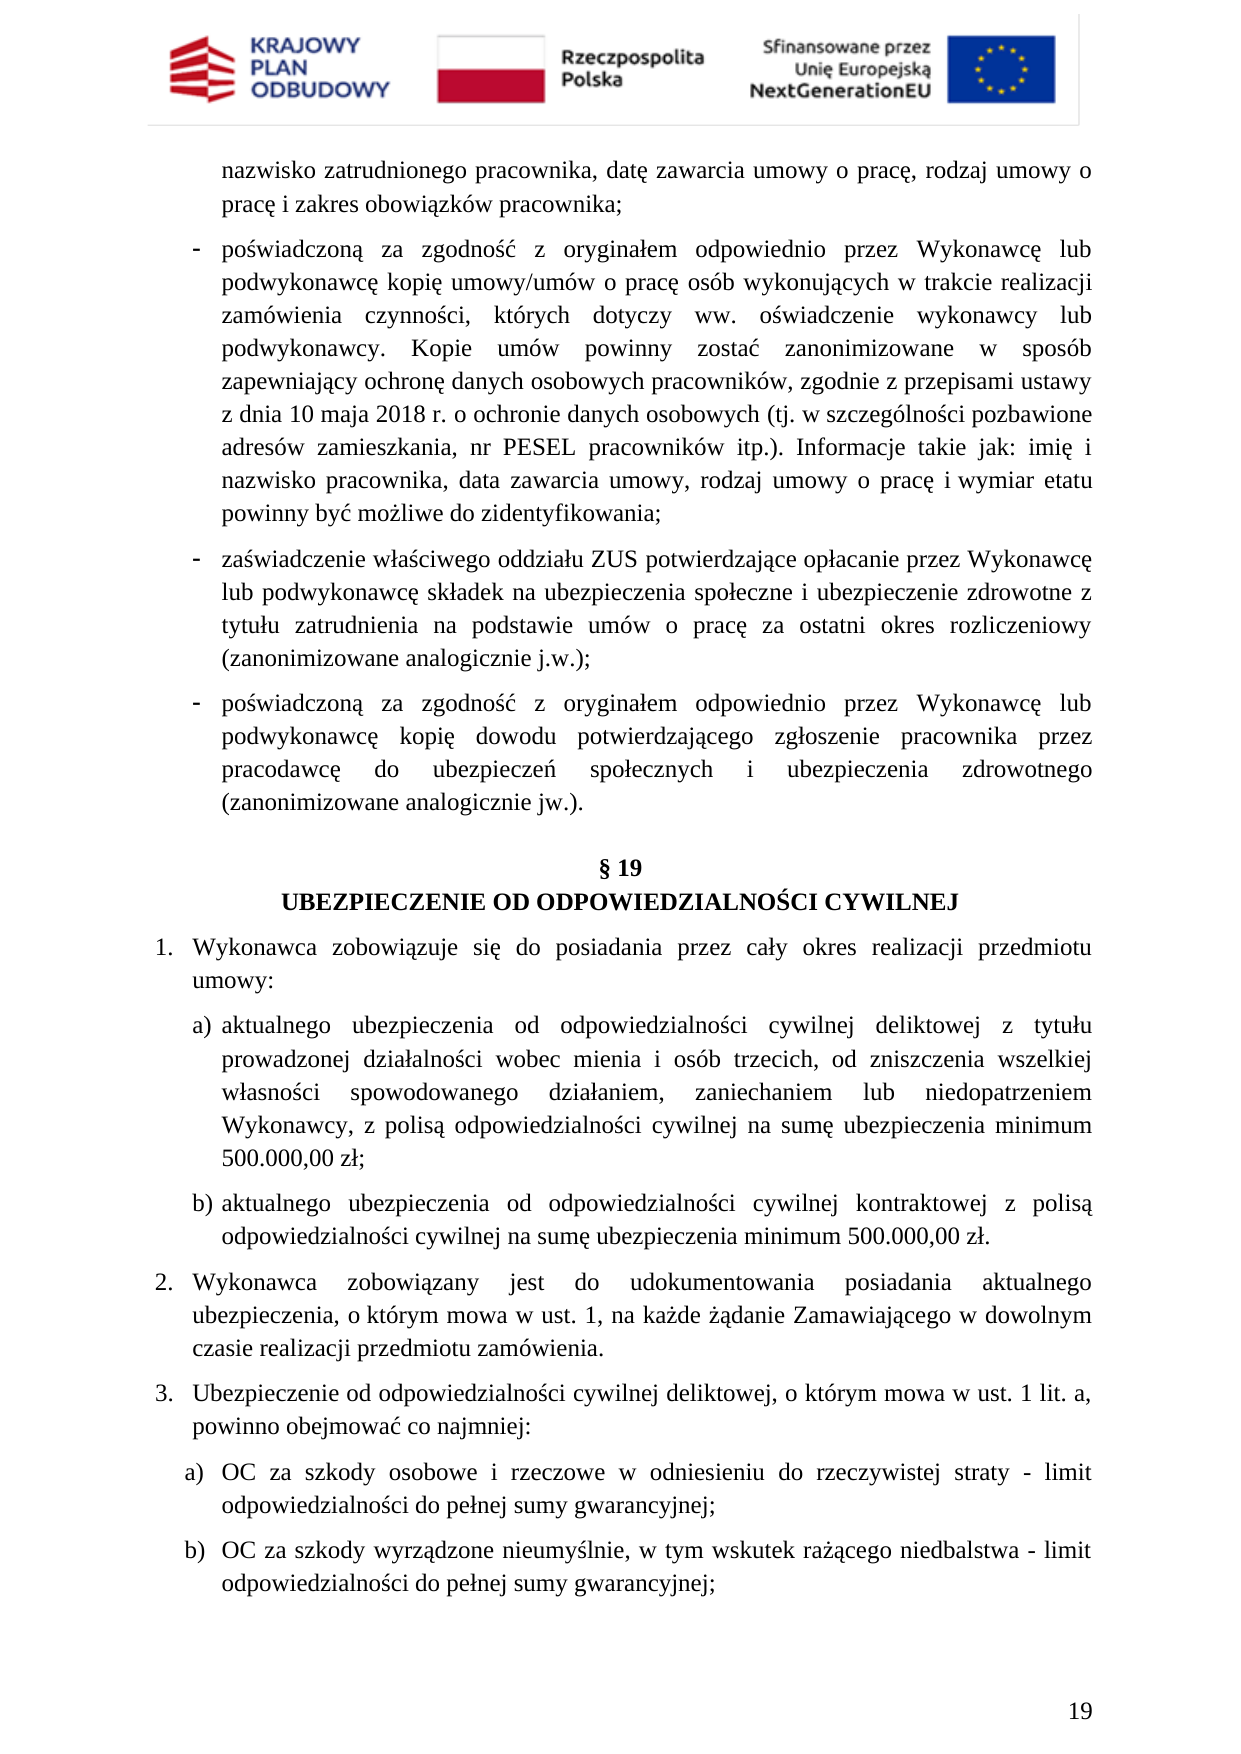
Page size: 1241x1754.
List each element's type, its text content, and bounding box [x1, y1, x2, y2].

text UBEZPIECZENIE OD ODPOWIEDZIALNOŚCI CYWILNEJ [148, 887, 1093, 915]
list Wykonawca zobowiązany jest do udokumentowania posiadania aktualnego ubezpieczenia, o którym mowa w ust. 1, na każde żądanie Zamawiającego w dowolnym czasie realizacji przedmiotu zamówienia. [154, 1267, 1093, 1362]
list aktualnego ubezpieczenia od odpowiedzialności cywilnej deliktowej z tytułu prowadzonej działalności wobec mienia i osób trzecich, od zniszczenia wszelkiej własności spowodowanego działaniem, zaniechaniem lub niedopatrzeniem Wykonawcy, z polisą odpowiedzialności cywilnej na sumę ubezpieczenia minimum 500.000,00 zł; [192, 1011, 1093, 1171]
text § 19 [148, 853, 1093, 882]
list OC za szkody wyrządzone nieumyślnie, w tym wskutek rażącego niedbalstwa - limit odpowiedzialności do pełnej sumy gwarancyjnej; [184, 1535, 1093, 1597]
list Wykonawca zobowiązuje się do posiadania przez cały okres realizacji przedmiotu umowy: [154, 932, 1093, 994]
list aktualnego ubezpieczenia od odpowiedzialności cywilnej kontraktowej z polisą odpowiedzialności cywilnej na sumę ubezpieczenia minimum 500.000,00 zł. [192, 1188, 1093, 1250]
picture [147, 14, 1080, 127]
list OC za szkody osobowe i rzeczowe w odniesieniu do rzeczywistej straty - limit odpowiedzialności do pełnej sumy gwarancyjnej; [184, 1457, 1093, 1519]
list poświadczoną za zgodność z oryginałem odpowiednio przez Wykonawcę lub podwykonawcę kopię umowy/umów o pracę osób wykonujących w trakcie realizacji zamówienia czynności, których dotyczy ww. oświadczenie wykonawcy lub podwykonawcy. Kopie umów powinny zostać zanonimizowane w sposób zapewniający ochronę danych osobowych pracowników, zgodnie z przepisami ustawy z dnia 10 maja 2018 r. o ochronie danych osobowych (tj. w szczególności pozbawione adresów zamieszkania, nr PESEL pracowników itp.). Informacje takie jak: imię i nazwisko pracownika, data zawarcia umowy, rodzaj umowy o pracę i wymiar etatu powinny być możliwe do zidentyfikowania; [192, 234, 1093, 527]
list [192, 156, 1093, 217]
list Ubezpieczenie od odpowiedzialności cywilnej deliktowej, o którym mowa w ust. 1 lit. a, powinno obejmować co najmniej: [155, 1378, 1093, 1440]
list zaświadczenie właściwego oddziału ZUS potwierdzające opłacanie przez Wykonawcę lub podwykonawcę składek na ubezpieczenia społeczne i ubezpieczenie zdrowotne z tytułu zatrudnienia na podstawie umów o pracę za ostatni okres rozliczeniowy (zanonimizowane analogicznie j.w.); [192, 544, 1093, 672]
list poświadczoną za zgodność z oryginałem odpowiednio przez Wykonawcę lub podwykonawcę kopię dowodu potwierdzającego zgłoszenie pracownika przez pracodawcę do ubezpieczeń społecznych i ubezpieczenia zdrowotnego (zanonimizowane analogicznie jw.). [192, 688, 1093, 816]
